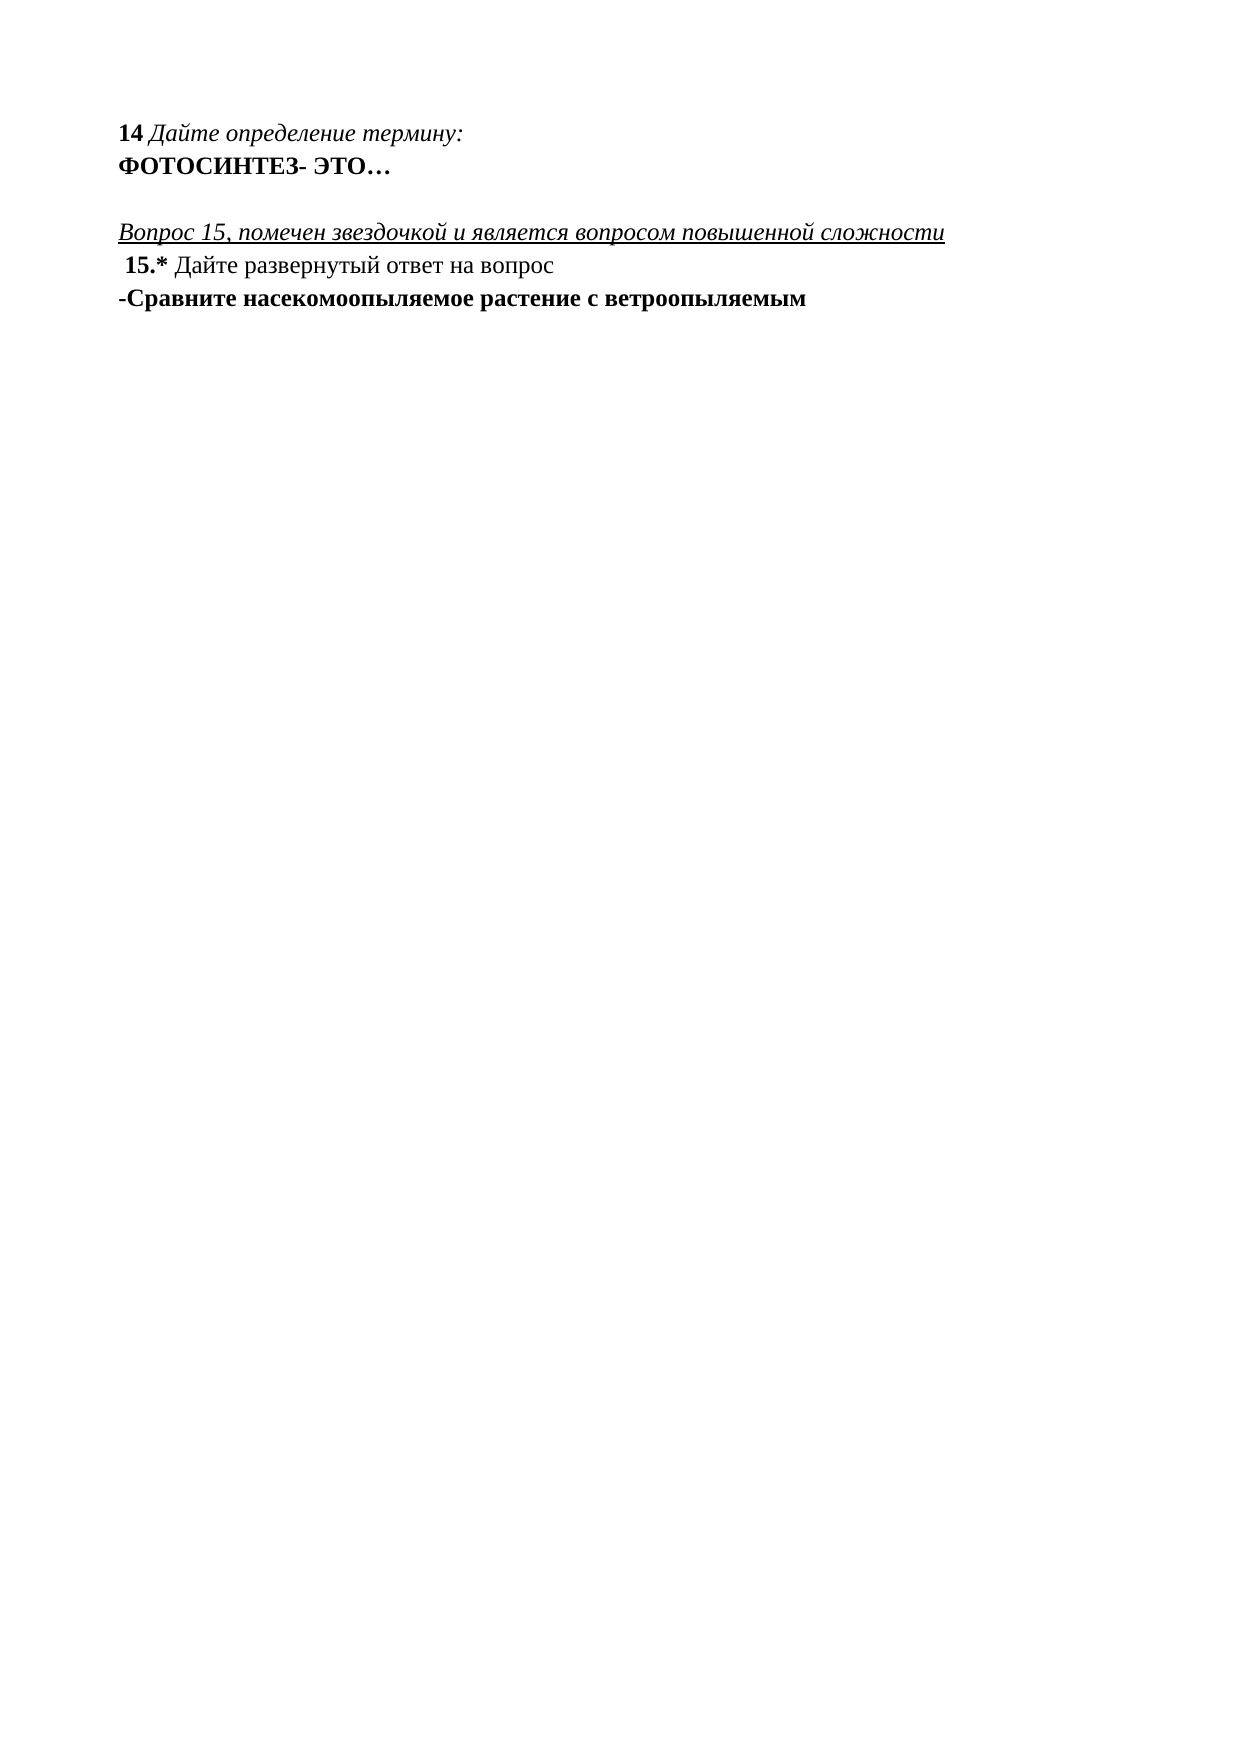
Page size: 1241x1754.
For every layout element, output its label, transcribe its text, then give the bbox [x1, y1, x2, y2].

text -Сравните насекомоопыляемое растение с ветроопыляемым [118, 283, 1152, 312]
text 15.* Дайте развернутый ответ на вопрос [118, 250, 1152, 279]
text Вопрос 15, помечен звездочкой и является вопросом повышенной сложности [118, 217, 1152, 246]
text ФОТОСИНТЕЗ- ЭТО… [118, 151, 1152, 180]
text 14 Дайте определение термину: [118, 118, 1152, 147]
